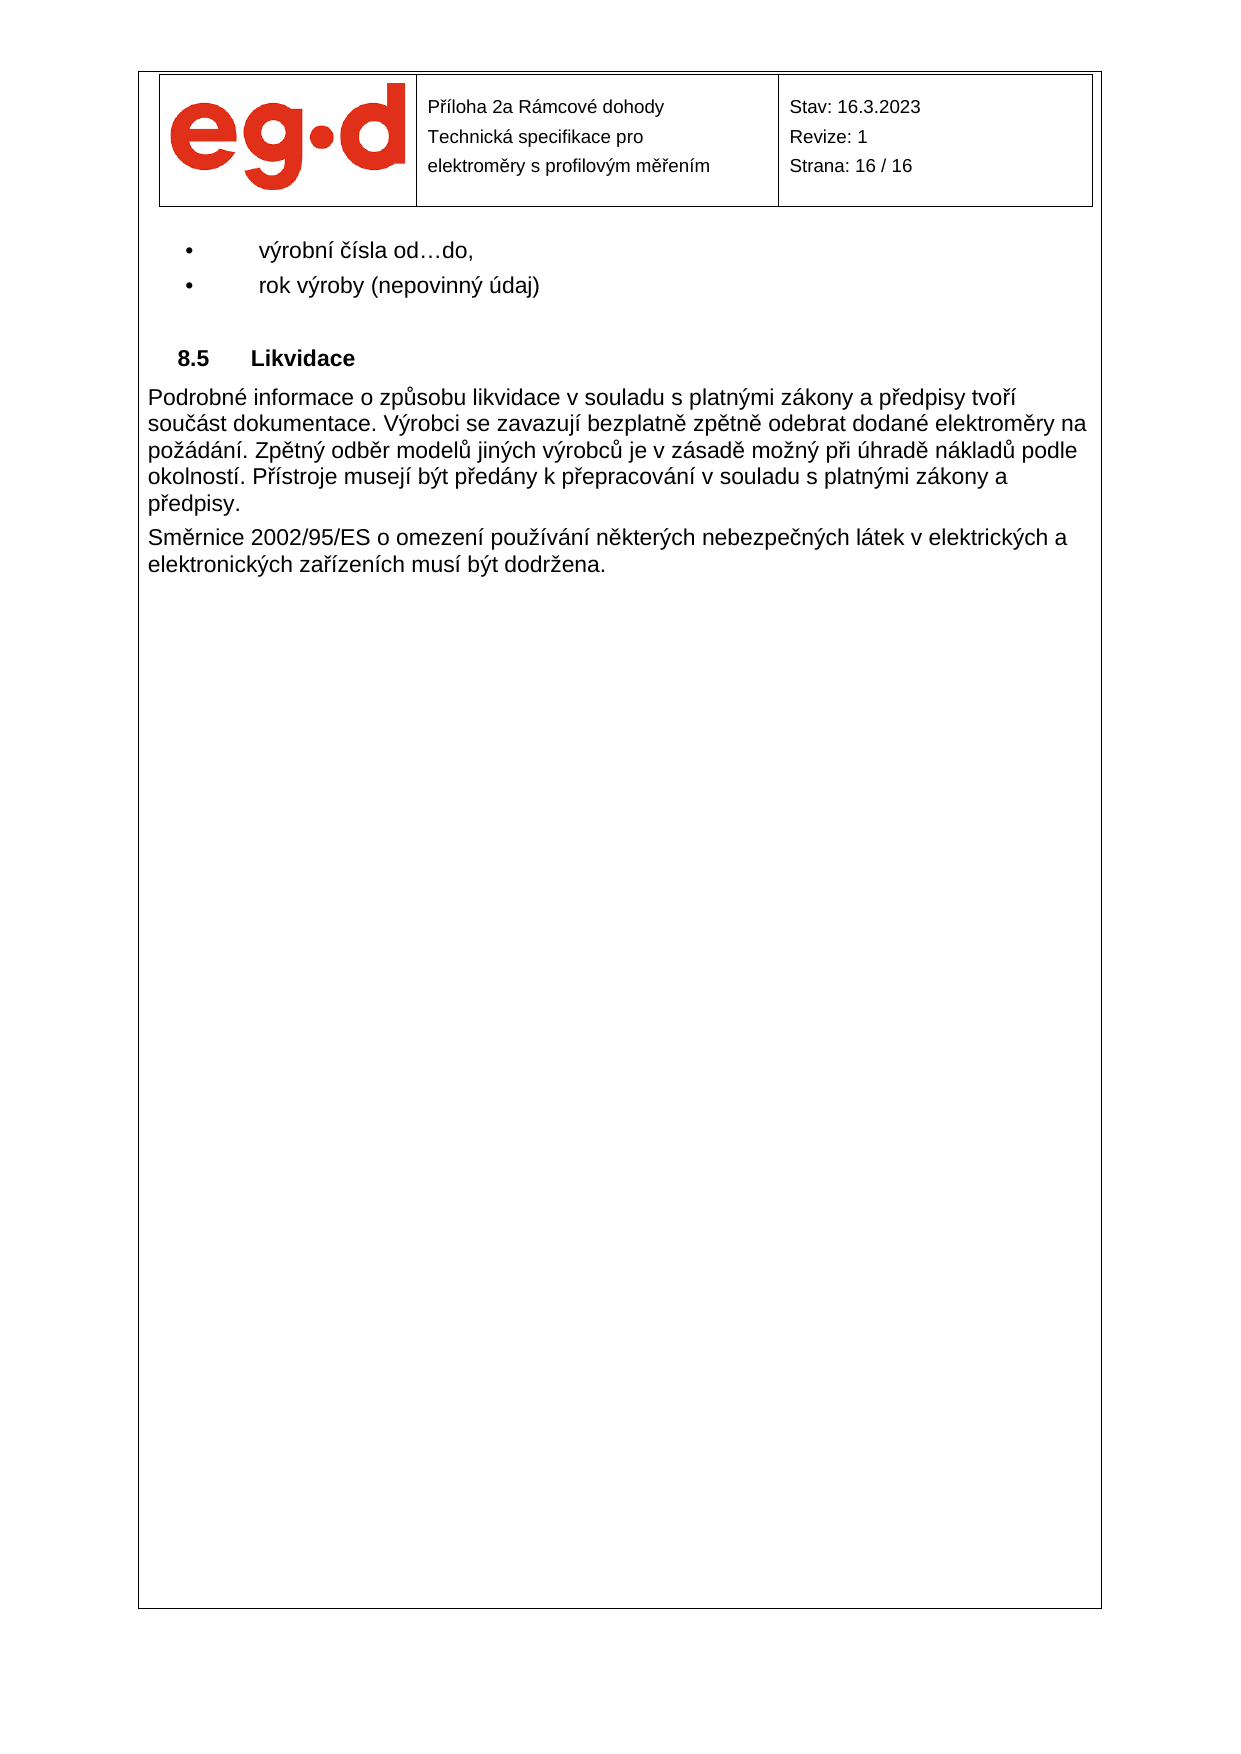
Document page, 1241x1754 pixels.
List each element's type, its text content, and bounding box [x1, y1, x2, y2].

text Podrobné informace o způsobu likvidace v souladu s platnými zákony a předpisy tvoří součást dokumentace. Výrobci se zavazují bezplatně zpětně odebrat dodané elektroměry na požádání. Zpětný odběr modelů jiných výrobců je v zásadě možný při úhradě nákladů podle okolností. Přístroje musejí být předány k přepracování v souladu s platnými zákony a předpisy. [148, 384, 1093, 516]
text Směrnice 2002/95/ES o omezení používání některých nebezpečných látek v elektrických a elektronických zařízeních musí být dodržena. [148, 524, 1093, 577]
list výrobní čísla od…do, [185, 237, 1093, 263]
subtitle Likvidace [177, 345, 1093, 372]
list rok výroby (nepovinný údaj) [185, 272, 1093, 298]
picture [170, 83, 406, 190]
